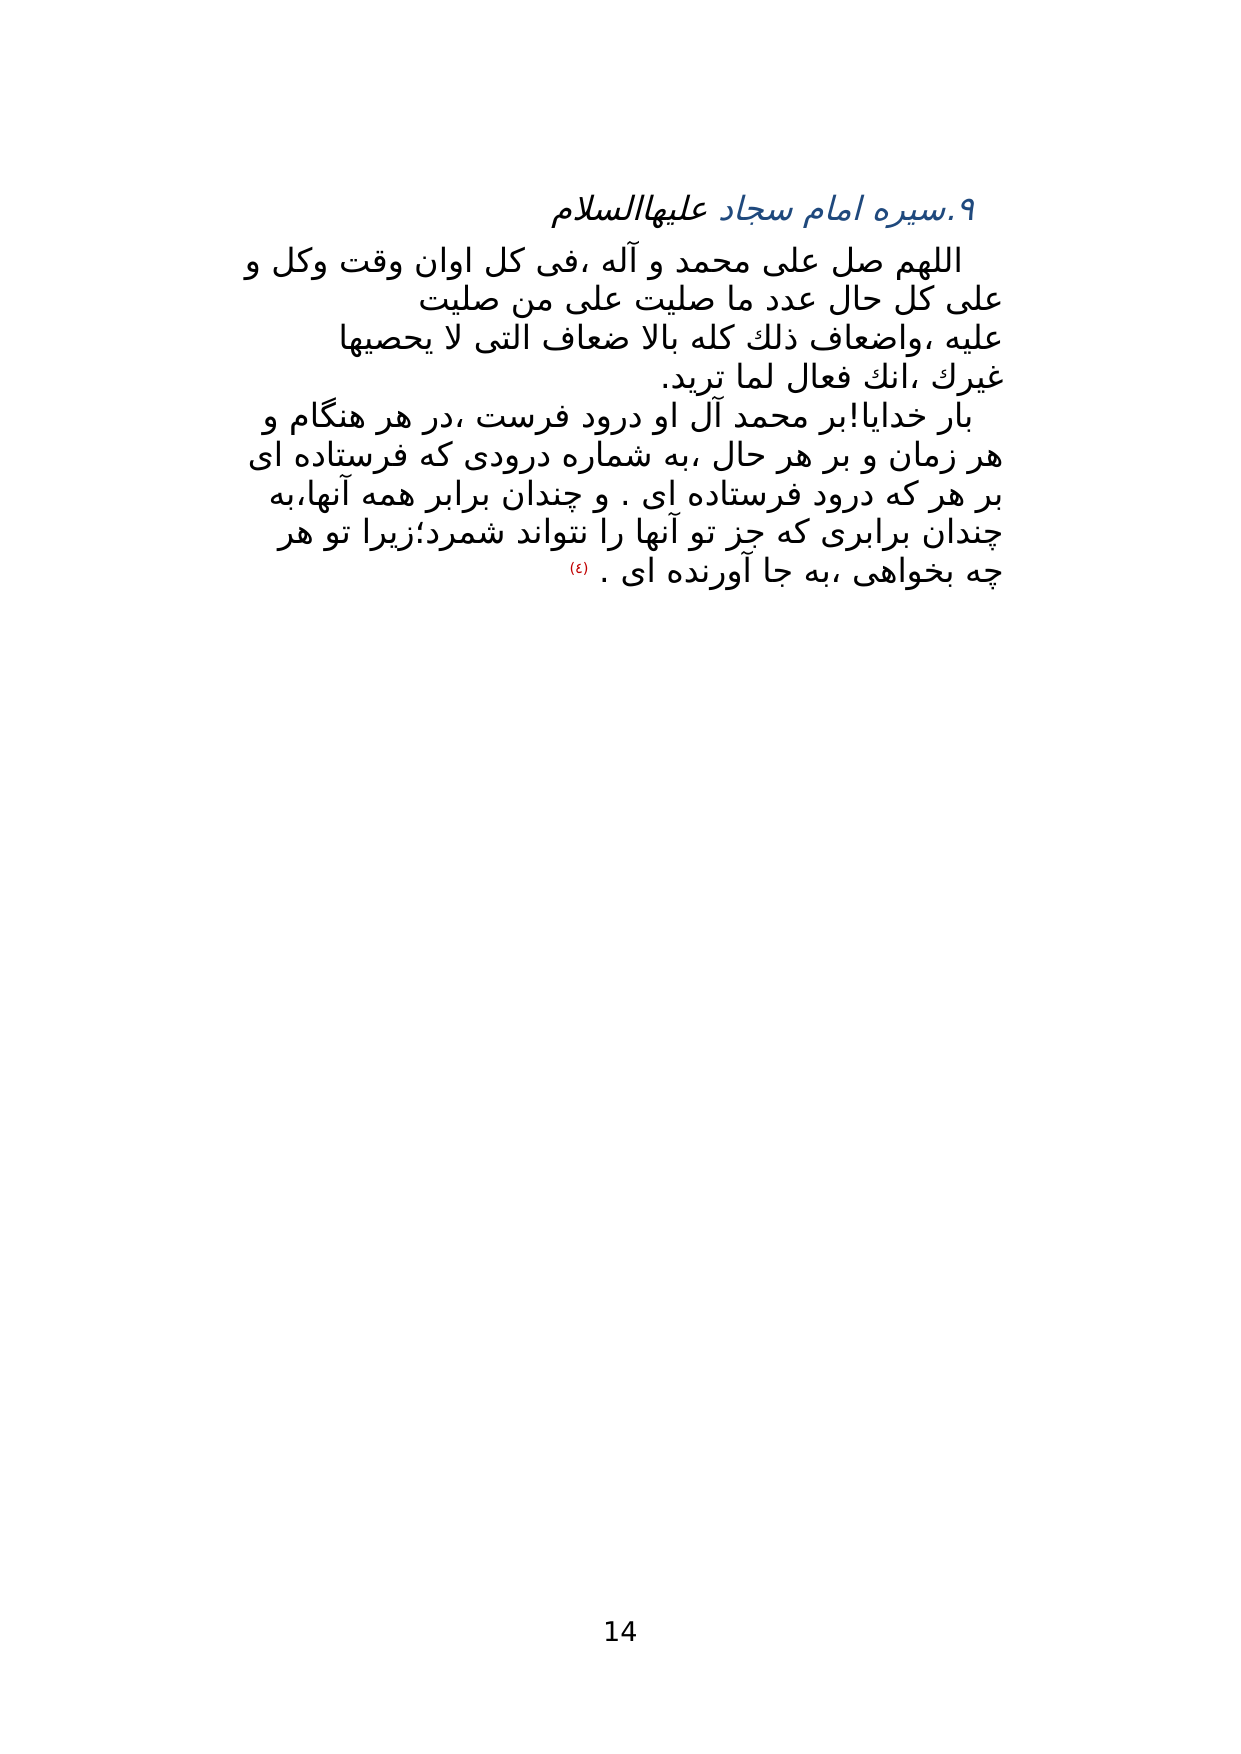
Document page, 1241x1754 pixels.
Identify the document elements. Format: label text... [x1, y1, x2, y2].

text بار خدايا!بر محمد آل او درود فرست ،در هر هنگام و هر زمان و بر هر حال ،به شماره درودى كه فرستاده اى بر هر كه درود فرستاده اى . و چندان برابر همه آنها،به چندان برابرى كه جز تو آنها را نتواند شمرد؛زيرا تو هر چه بخواهى ،به جا آورنده اى . (٤) [236, 396, 1004, 591]
subtitle ٩.سيره امام سجاد عليها‌السلام [236, 190, 1004, 228]
text اللهم صل على محمد و آله ،فى كل اوان وقت وكل و على كل حال عدد ما صليت على من صليت عليه ،واضعاف ذلك كله بالا ضعاف التى لا يحصيها غيرك ،انك فعال لما تريد. [236, 241, 1004, 396]
